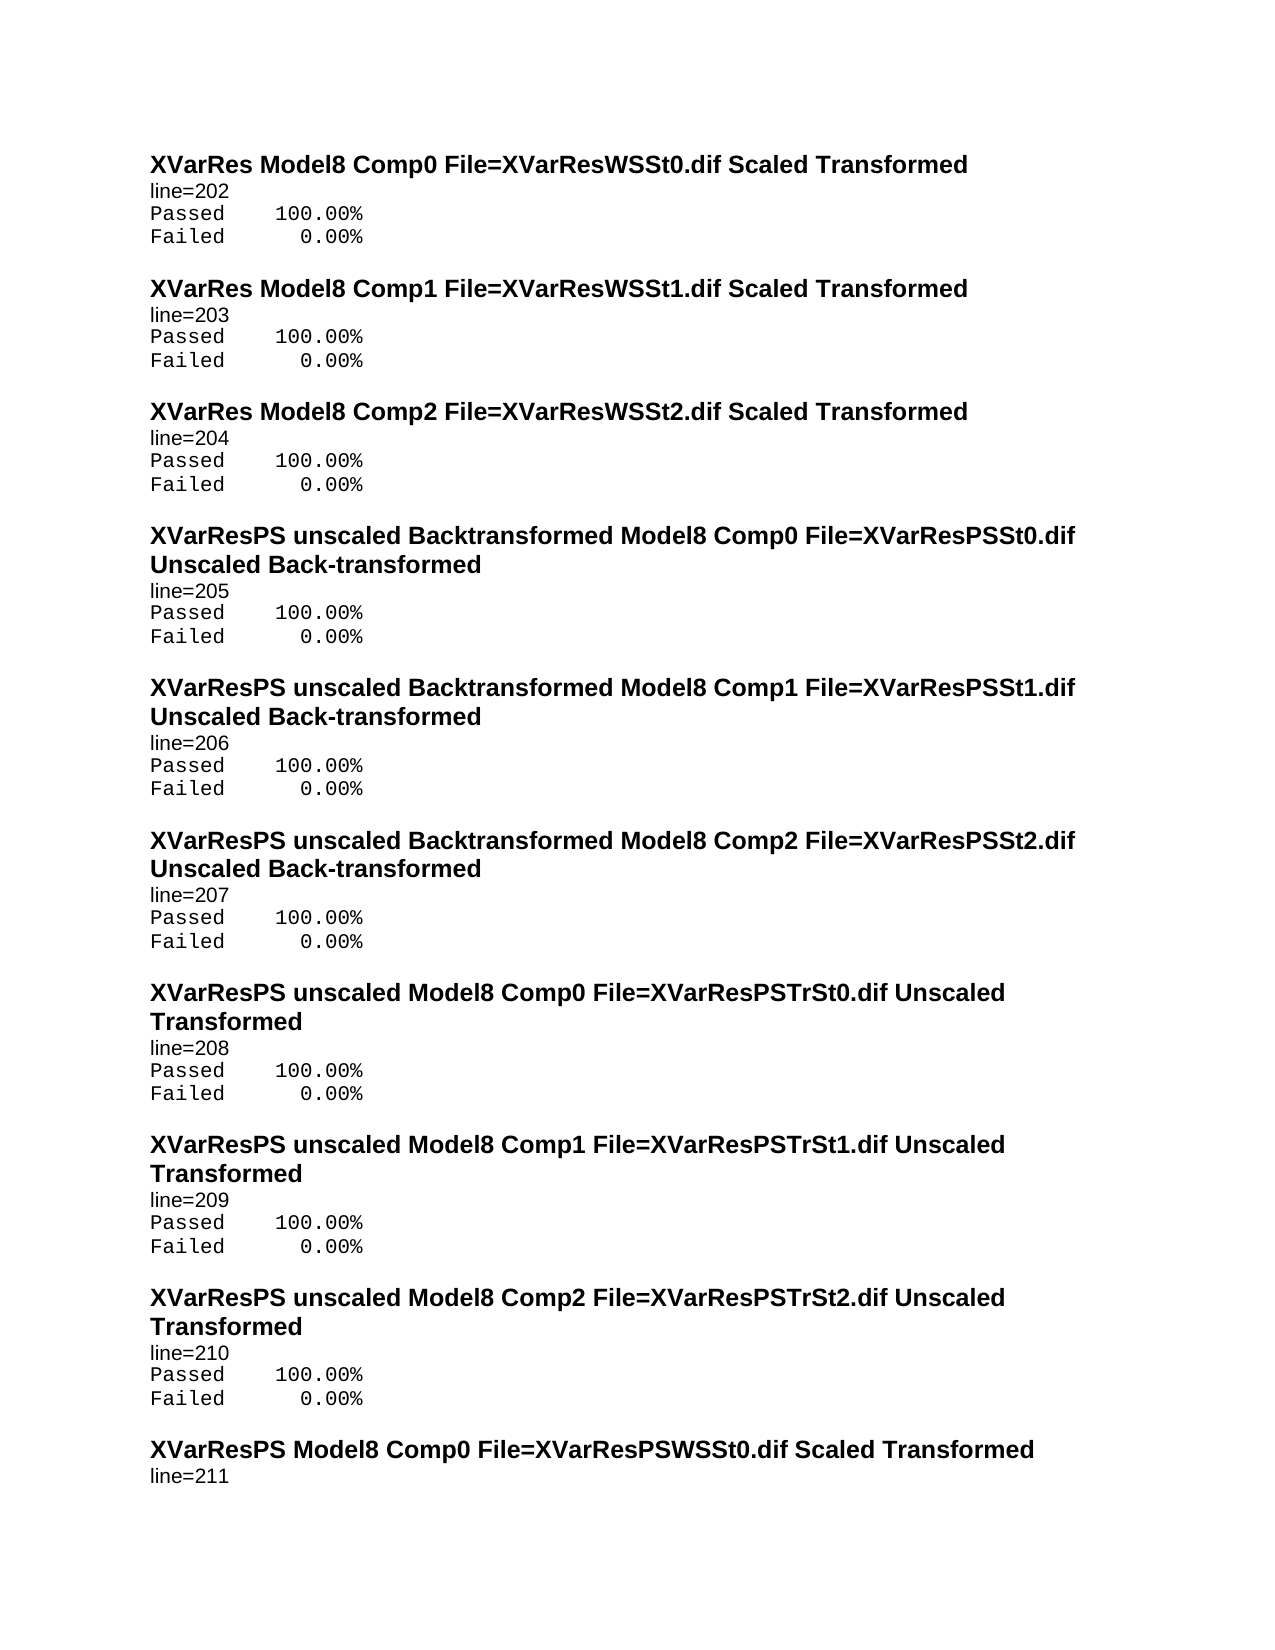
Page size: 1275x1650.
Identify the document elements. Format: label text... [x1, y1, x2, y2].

text Passed 100.00% [150, 326, 1125, 350]
text line=207 [150, 883, 1125, 907]
text XVarResPS unscaled Model8 Comp0 File=XVarResPSTrSt0.dif Unscaled Transformed [150, 978, 1125, 1036]
text Passed 100.00% [150, 1059, 1125, 1083]
text Passed 100.00% [150, 1212, 1125, 1236]
text XVarResPS unscaled Backtransformed Model8 Comp1 File=XVarResPSSt1.dif Unscaled Back-transformed [150, 673, 1125, 731]
text Failed 0.00% [150, 1388, 1125, 1412]
text Passed 100.00% [150, 755, 1125, 778]
text XVarRes Model8 Comp0 File=XVarResWSSt0.dif Scaled Transformed [150, 150, 1125, 179]
text XVarResPS unscaled Backtransformed Model8 Comp2 File=XVarResPSSt2.dif Unscaled Back-transformed [150, 826, 1125, 883]
text Passed 100.00% [150, 1364, 1125, 1388]
text XVarResPS unscaled Model8 Comp2 File=XVarResPSTrSt2.dif Unscaled Transformed [150, 1283, 1125, 1340]
text line=205 [150, 578, 1125, 602]
text Failed 0.00% [150, 931, 1125, 954]
text Failed 0.00% [150, 778, 1125, 802]
text line=211 [150, 1464, 1125, 1488]
text Passed 100.00% [150, 450, 1125, 474]
text Passed 100.00% [150, 907, 1125, 931]
text line=203 [150, 302, 1125, 326]
text Failed 0.00% [150, 350, 1125, 374]
text line=208 [150, 1036, 1125, 1059]
text XVarRes Model8 Comp2 File=XVarResWSSt2.dif Scaled Transformed [150, 397, 1125, 426]
text Failed 0.00% [150, 226, 1125, 250]
text line=206 [150, 731, 1125, 755]
text XVarResPS Model8 Comp0 File=XVarResPSWSSt0.dif Scaled Transformed [150, 1435, 1125, 1464]
text XVarRes Model8 Comp1 File=XVarResWSSt1.dif Scaled Transformed [150, 274, 1125, 302]
text line=204 [150, 426, 1125, 450]
text XVarResPS unscaled Backtransformed Model8 Comp0 File=XVarResPSSt0.dif Unscaled Back-transformed [150, 521, 1125, 578]
text Passed 100.00% [150, 602, 1125, 626]
text Passed 100.00% [150, 203, 1125, 226]
text Failed 0.00% [150, 474, 1125, 497]
text Failed 0.00% [150, 626, 1125, 650]
text line=210 [150, 1340, 1125, 1364]
text line=209 [150, 1188, 1125, 1212]
text XVarResPS unscaled Model8 Comp1 File=XVarResPSTrSt1.dif Unscaled Transformed [150, 1131, 1125, 1188]
text line=202 [150, 179, 1125, 203]
text Failed 0.00% [150, 1083, 1125, 1107]
text Failed 0.00% [150, 1236, 1125, 1259]
